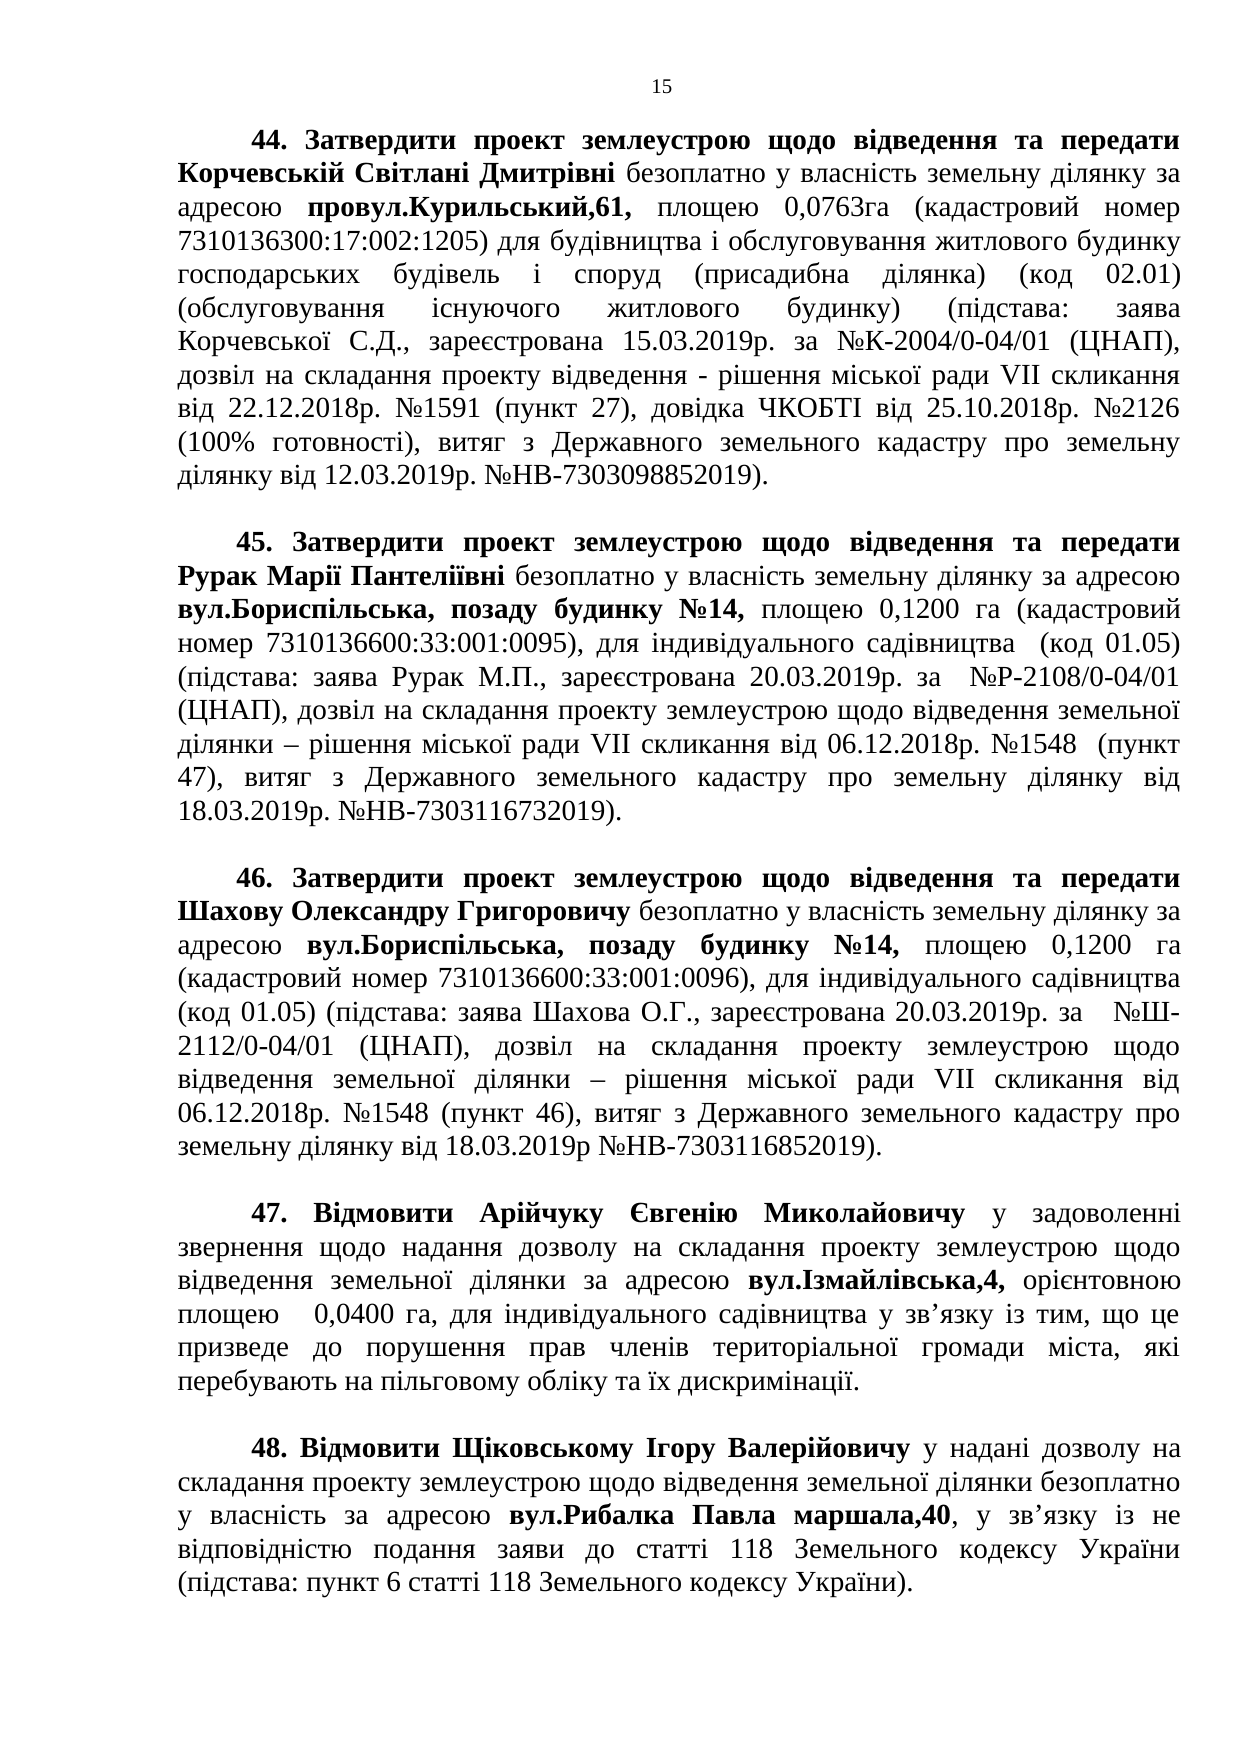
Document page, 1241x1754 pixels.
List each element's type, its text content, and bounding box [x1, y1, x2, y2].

text 44. Затвердити проект землеустрою щодо відведення та передати Корчевській Світлані Дмитрівні безоплатно у власність земельну ділянку за адресою провул.Курильський,61, площею 0,0763га (кадастровий номер 7310136300:17:002:1205) для будівництва і обслуговування житлового будинку господарських будівель і споруд (присадибна ділянка) (код 02.01) (обслуговування існуючого житлового будинку) (підстава: заява Корчевської С.Д., зареєстрована 15.03.2019р. за №К-2004/0-04/01 (ЦНАП), дозвіл на складання проекту відведення - рішення міської ради VІI скликання від 22.12.2018р. №1591 (пункт 27), довідка ЧКОБТІ від 25.10.2018р. №2126 (100% готовності), витяг з Державного земельного кадастру про земельну ділянку від 12.03.2019р. №НВ-7303098852019). [177, 118, 1181, 256]
text 44. Затвердити проект землеустрою щодо відведення та передати Корчевській Світлані Дмитрівні безоплатно у власність земельну ділянку за адресою провул.Курильський,61, площею 0,0763га (кадастровий номер 7310136300:17:002:1205) для будівництва і обслуговування житлового будинку господарських будівель і споруд (присадибна ділянка) (код 02.01) (обслуговування існуючого житлового будинку) (підстава: заява Корчевської С.Д., зареєстрована 15.03.2019р. за №К-2004/0-04/01 (ЦНАП), дозвіл на складання проекту відведення - рішення міської ради VІI скликання від 22.12.2018р. №1591 (пункт 27), довідка ЧКОБТІ від 25.10.2018р. №2126 (100% готовності), витяг з Державного земельного кадастру про земельну ділянку від 12.03.2019р. №НВ-7303098852019). [177, 256, 1181, 491]
text 48. Відмовити Щіковському Ігору Валерійовичу у надані дозволу на складання проекту землеустрою щодо відведення земельної ділянки безоплатно у власність за адресою вул.Рибалка Павла маршала,40, у зв’язку із не відповідністю подання заяви до статті 118 Земельного кодексу України (підстава: пункт 6 статті 118 Земельного кодексу України). [177, 1430, 1181, 1598]
text 46. Затвердити проект землеустрою щодо відведення та передати Шахову Олександру Григоровичу безоплатно у власність земельну ділянку за адресою вул.Бориспільська, позаду будинку №14, площею 0,1200 га (кадастровий номер 7310136600:33:001:0096), для індивідуального садівництва (код 01.05) (підстава: заява Шахова О.Г., зареєстрована 20.03.2019р. за №Ш-2112/0-04/01 (ЦНАП), дозвіл на складання проекту землеустрою щодо відведення земельної ділянки – рішення міської ради VІI скликання від 06.12.2018р. №1548 (пункт 46), витяг з Державного земельного кадастру про земельну ділянку від 18.03.2019р №НВ-7303116852019). [177, 860, 1181, 1162]
text 45. Затвердити проект землеустрою щодо відведення та передати Рурак Марії Пантеліївні безоплатно у власність земельну ділянку за адресою вул.Бориспільська, позаду будинку №14, площею 0,1200 га (кадастровий номер 7310136600:33:001:0095), для індивідуального садівництва (код 01.05) (підстава: заява Рурак М.П., зареєстрована 20.03.2019р. за №Р-2108/0-04/01 (ЦНАП), дозвіл на складання проекту землеустрою щодо відведення земельної ділянки – рішення міської ради VІI скликання від 06.12.2018р. №1548 (пункт 47), витяг з Державного земельного кадастру про земельну ділянку від 18.03.2019р. №НВ-7303116732019). [177, 524, 1181, 826]
text 47. Відмовити Арійчуку Євгенію Миколайовичу у задоволенні звернення щодо надання дозволу на складання проекту землеустрою щодо відведення земельної ділянки за адресою вул.Ізмайлівська,4, орієнтовною площею 0,0400 га, для індивідуального садівництва у зв’язку із тим, що це призведе до порушення прав членів територіальної громади міста, які перебувають на пільговому обліку та їх дискримінації. [177, 1195, 1181, 1397]
